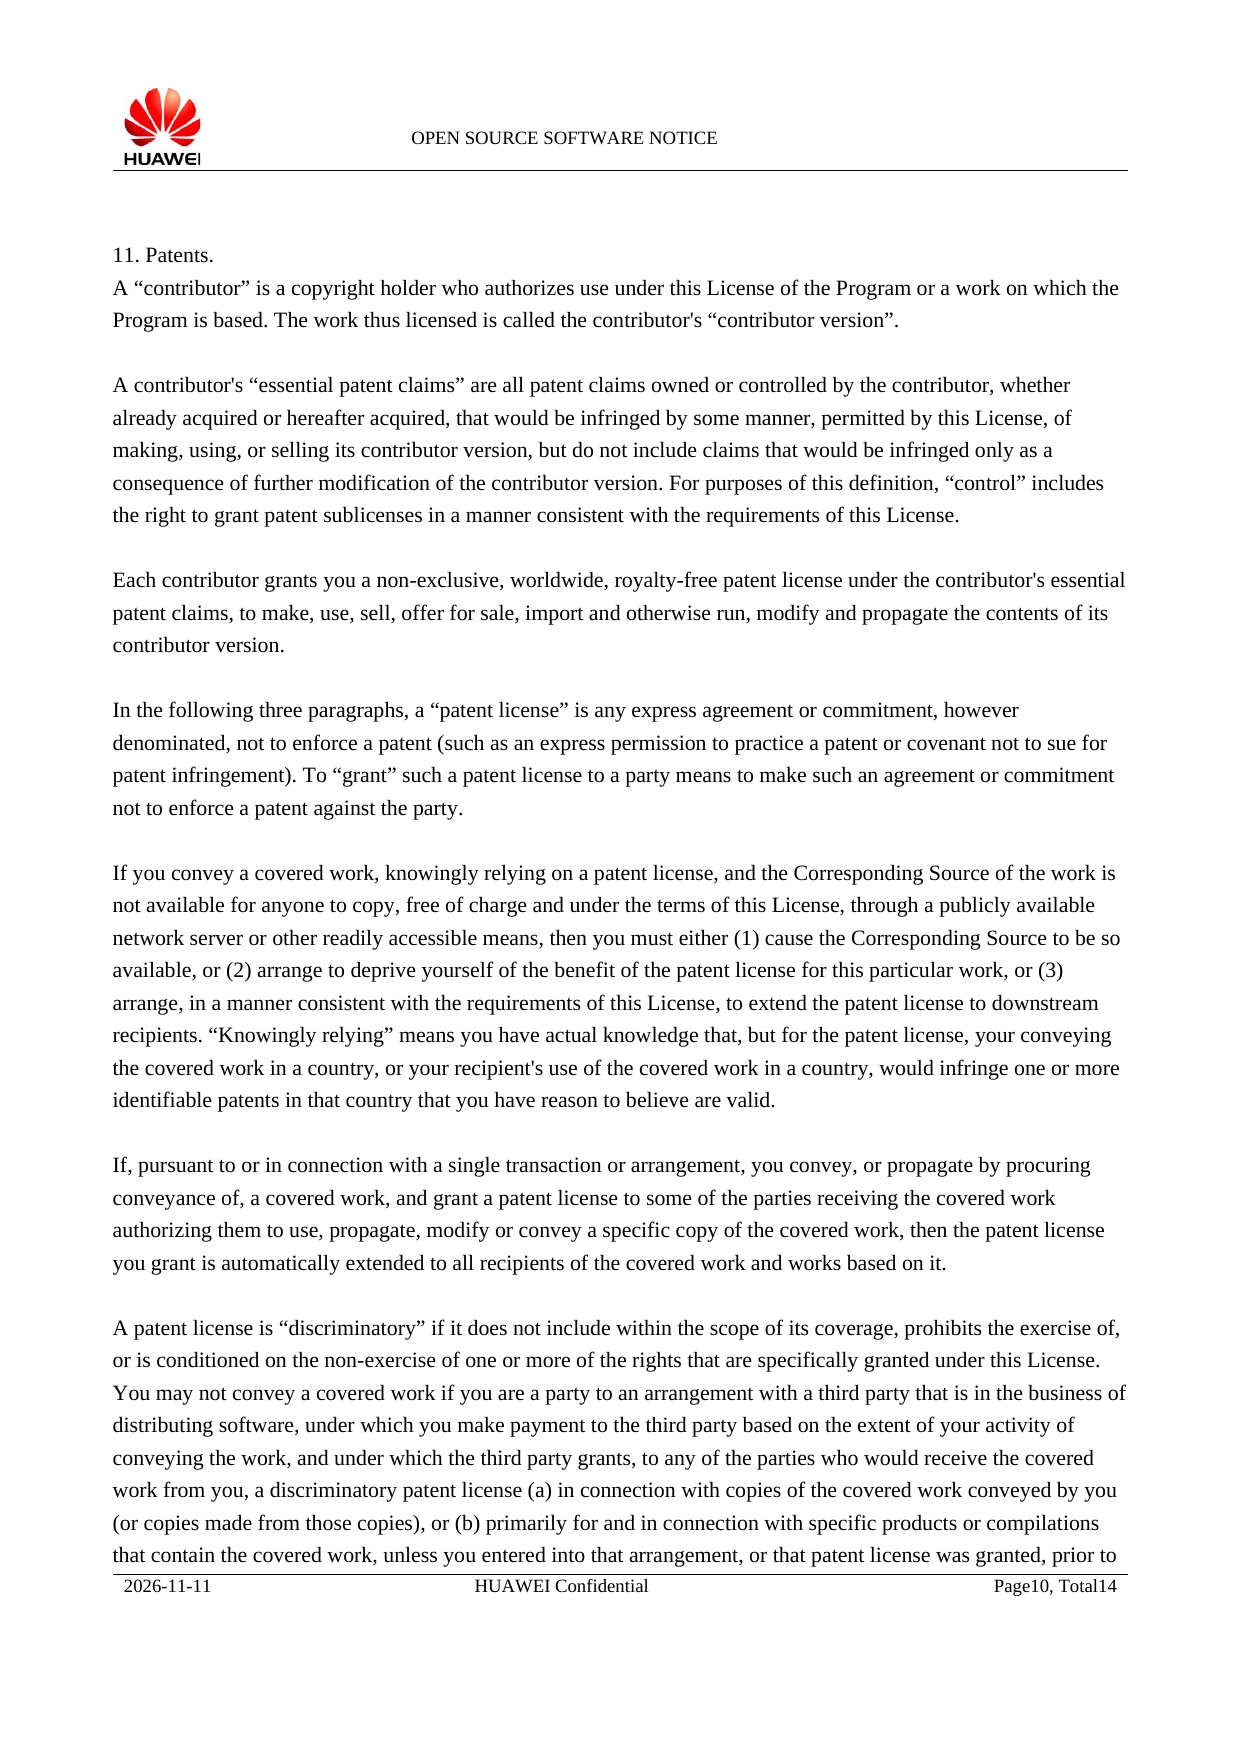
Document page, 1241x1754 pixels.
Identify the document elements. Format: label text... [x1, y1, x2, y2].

picture [124, 88, 201, 165]
